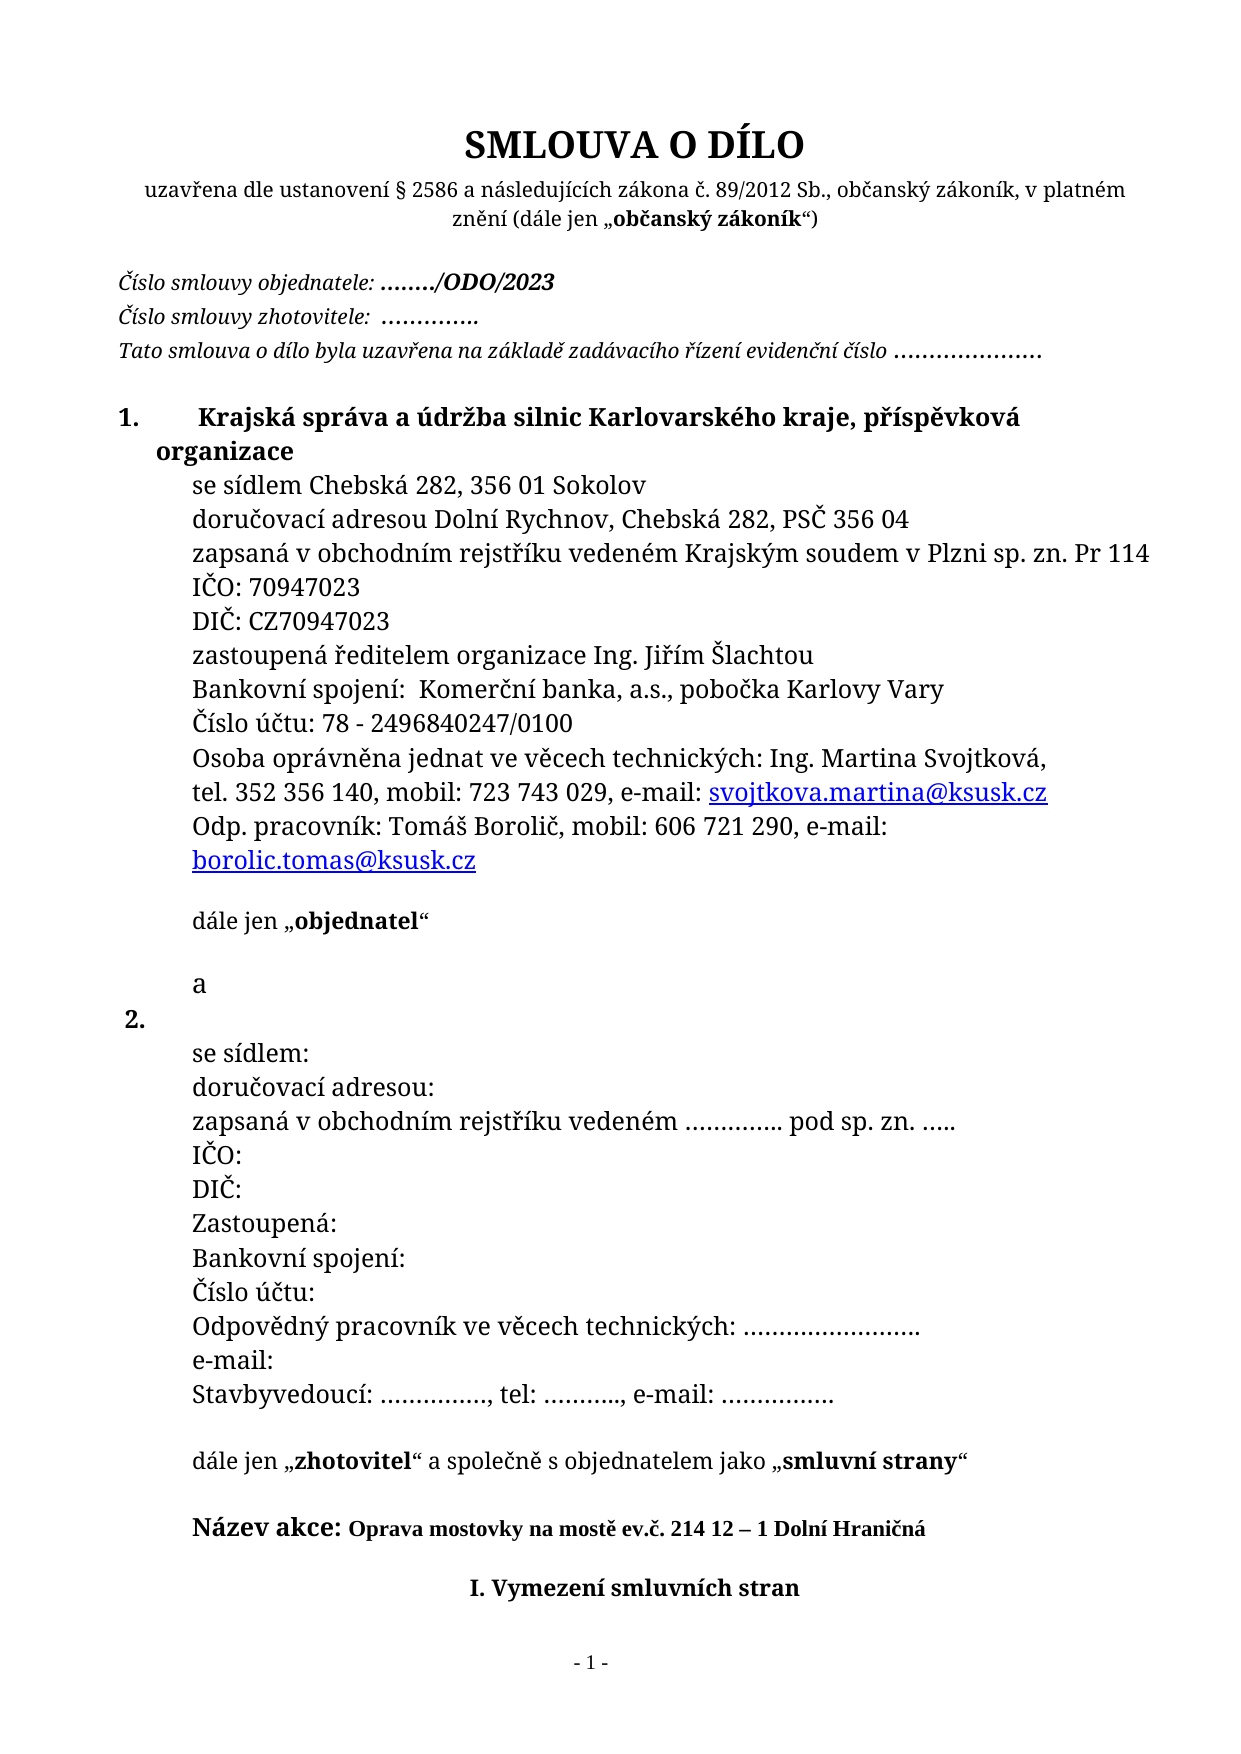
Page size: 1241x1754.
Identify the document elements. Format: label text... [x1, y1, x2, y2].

text dále jen „zhotovitel“ a společně s objednatelem jako „smluvní strany“ [118, 1444, 1152, 1476]
text DIČ: CZ70947023 [192, 604, 1152, 638]
text doručovací adresou: [118, 1070, 1152, 1104]
text IČO: [118, 1138, 1152, 1172]
text e-mail: [118, 1342, 1152, 1376]
text Číslo účtu: [118, 1274, 1152, 1308]
text doručovací adresou Dolní Rychnov, Chebská 282, PSČ 356 04 [192, 502, 1152, 536]
text Odp. pracovník: Tomáš Borolič, mobil: 606 721 290, e-mail: borolic.tomas@ksusk.cz [192, 808, 1152, 876]
subtitle SMLOUVA O DÍLO [118, 118, 1152, 169]
text zapsaná v obchodním rejstříku vedeném ………….. pod sp. zn. ….. [118, 1104, 1152, 1138]
text uzavřena dle ustanovení § 2586 a následujících zákona č. 89/2012 Sb., občanský zákoník, v platném znění (dále jen „občanský zákoník“) [118, 175, 1152, 232]
text Stavbyvedoucí: ……………, tel: ……….., e-mail: ……………. [118, 1376, 1152, 1411]
text tel. 352 356 140, mobil: 723 743 029, e-mail: svojtkova.martina@ksusk.cz [192, 774, 1152, 808]
text IČO: 70947023 [192, 570, 1152, 604]
text 1. Krajská správa a údržba silnic Karlovarského kraje, příspěvková organizace [118, 399, 1152, 468]
text dále jen „objednatel“ [118, 905, 1152, 936]
text se sídlem: [118, 1036, 1152, 1070]
text Číslo smlouvy objednatele: ……../ODO/2023 [118, 266, 1152, 297]
text I. Vymezení smluvních stran [118, 1572, 1152, 1604]
text zapsaná v obchodním rejstříku vedeném Krajským soudem v Plzni sp. zn. Pr 114 [192, 536, 1152, 570]
text Bankovní spojení: Komerční banka, a.s., pobočka Karlovy Vary [192, 672, 1152, 706]
text 2. [118, 1002, 1152, 1036]
text Zastoupená: [118, 1206, 1152, 1240]
text Odpovědný pracovník ve věcech technických: ……………………. [118, 1308, 1152, 1342]
text Tato smlouva o dílo byla uzavřena na základě zadávacího řízení evidenční číslo ………………… [118, 331, 1152, 366]
text Osoba oprávněna jednat ve věcech technických: Ing. Martina Svojtková, [192, 740, 1152, 774]
text DIČ: [118, 1172, 1152, 1206]
text Bankovní spojení: [118, 1240, 1152, 1274]
text zastoupená ředitelem organizace Ing. Jiřím Šlachtou [192, 638, 1152, 672]
text Číslo účtu: 78 - 2496840247/0100 [192, 706, 1152, 740]
text Číslo smlouvy zhotovitele: ………….. [118, 297, 1152, 331]
text se sídlem Chebská 282, 356 01 Sokolov [192, 468, 1152, 502]
text Název akce: Oprava mostovky na mostě ev.č. 214 12 – 1 Dolní Hraničná [118, 1510, 1152, 1544]
text a [118, 965, 1152, 1002]
